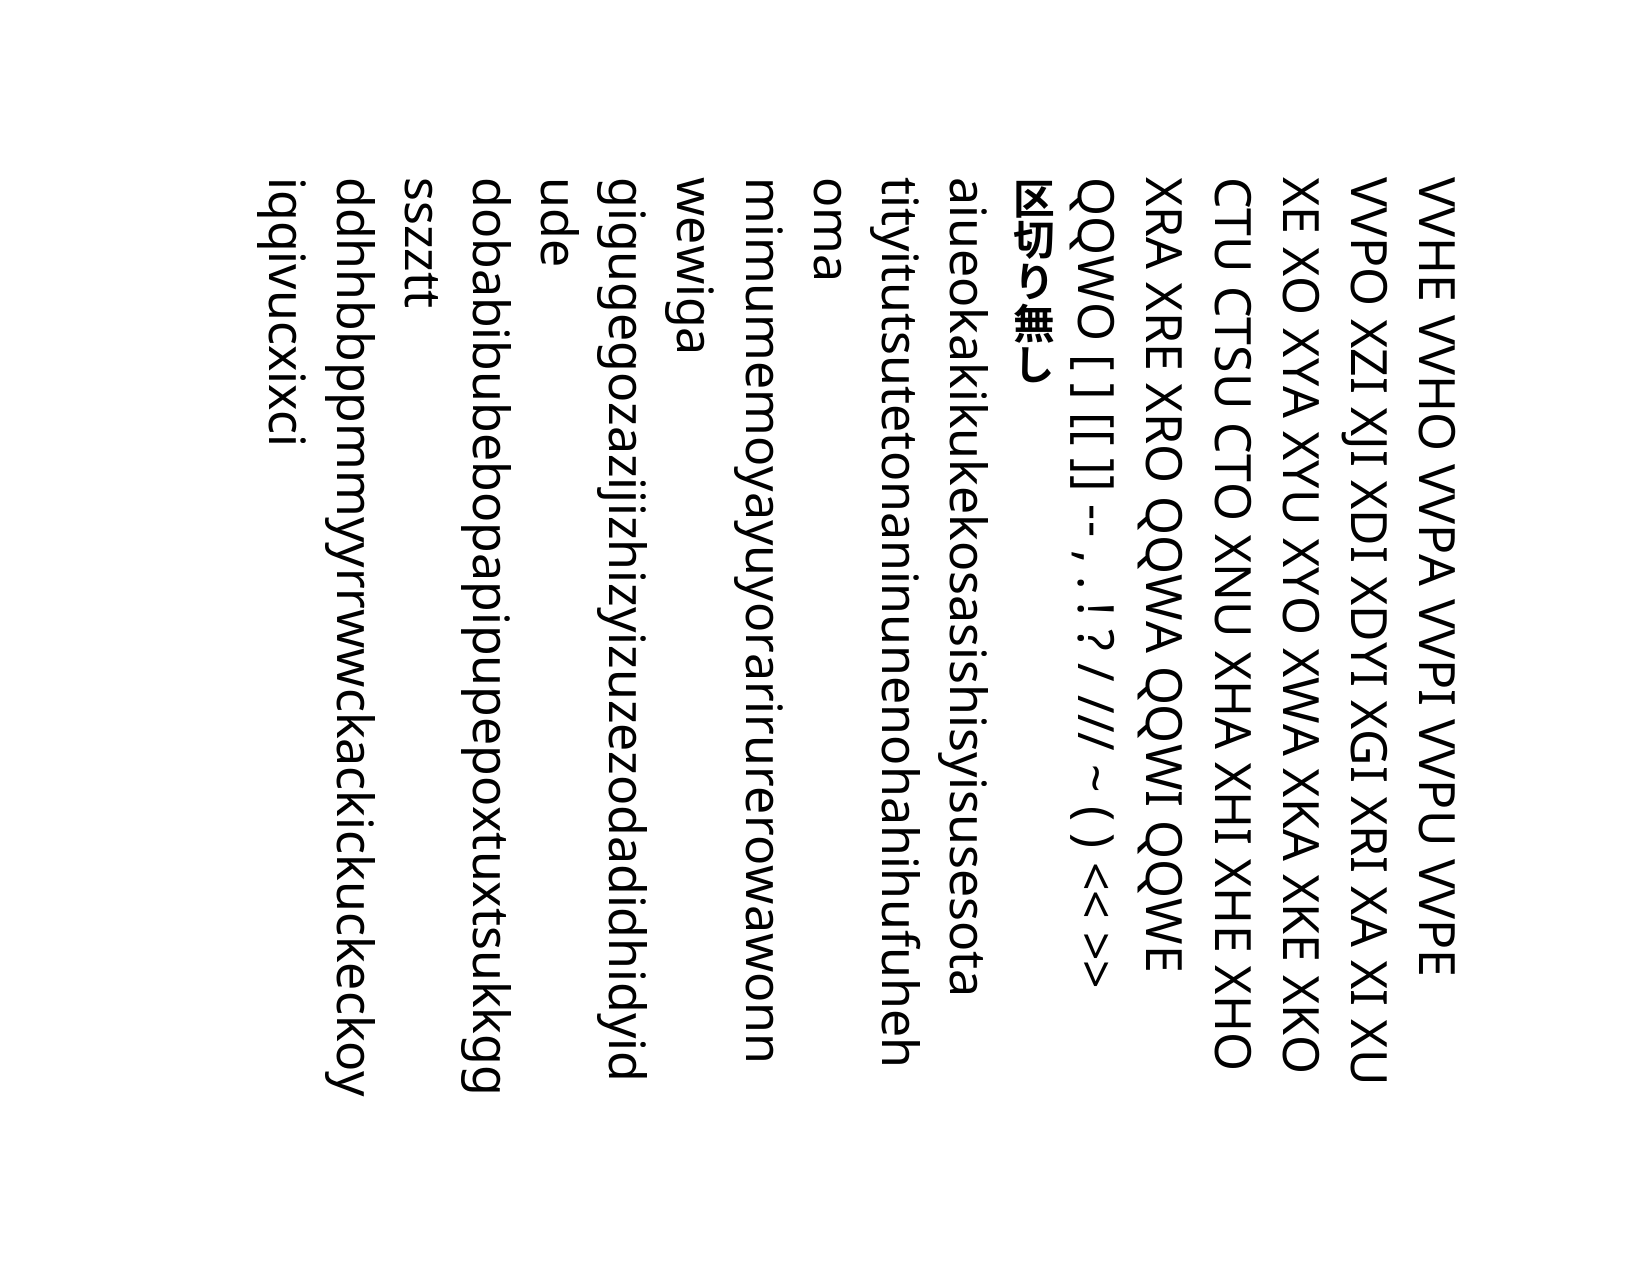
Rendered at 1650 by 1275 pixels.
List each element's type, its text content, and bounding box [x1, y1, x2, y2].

subtitle 区切り無し [1004, 177, 1064, 1098]
